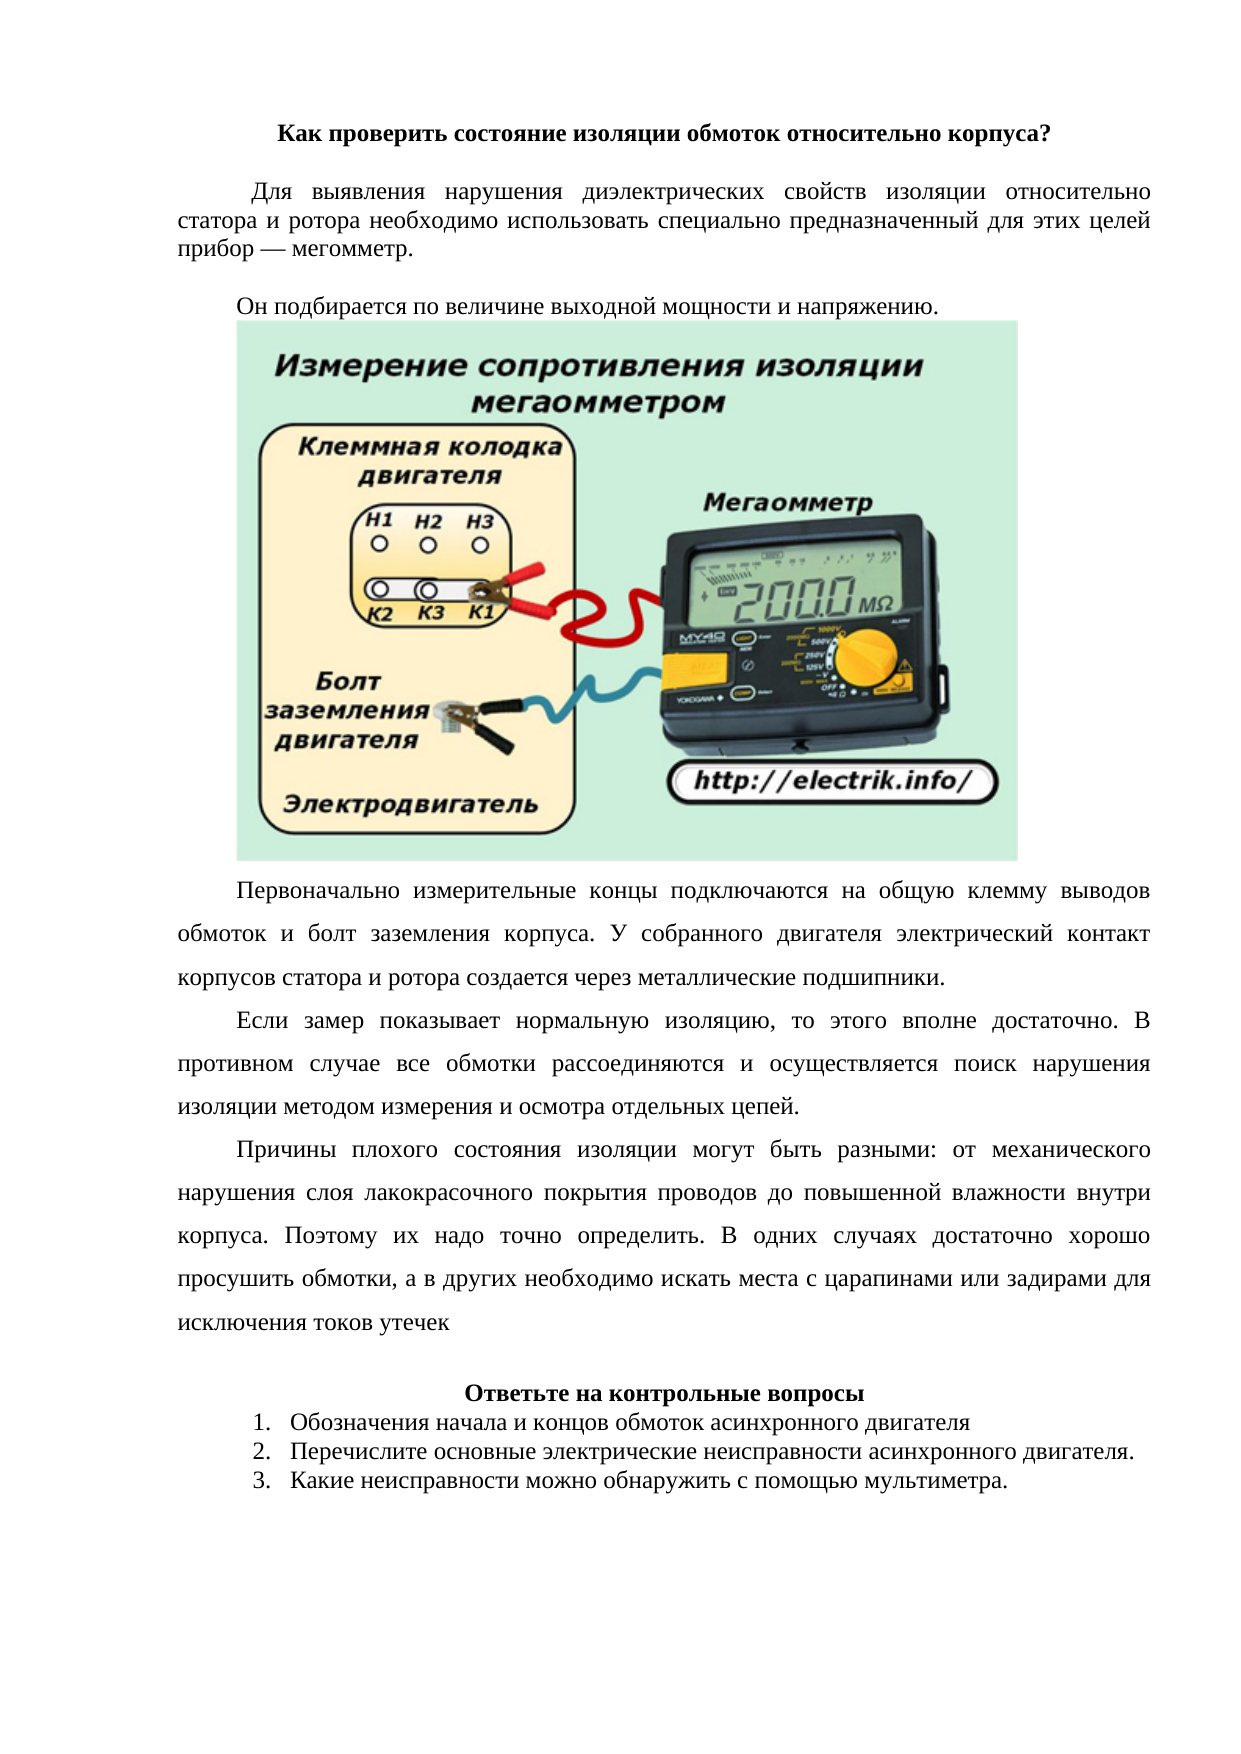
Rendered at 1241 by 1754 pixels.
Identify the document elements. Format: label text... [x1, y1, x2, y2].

text Причины плохого состояния изоляции могут быть разными: от механического нарушения слоя лакокрасочного покрытия проводов до повышенной влажности внутри корпуса. Поэтому их надо точно определить. В одних случаях достаточно хорошо просушить обмотки, а в других необходимо искать места с царапинами или задирами для исключения токов утечек [177, 1134, 1152, 1335]
picture [236, 320, 1018, 861]
list Какие неисправности можно обнаружить с помощью мультиметра. [252, 1465, 1152, 1493]
list Обозначения начала и концов обмоток асинхронного двигателя [252, 1407, 1152, 1436]
text Если замер показывает нормальную изоляцию, то этого вполне достаточно. В противном случае все обмотки рассоединяются и осуществляется поиск нарушения изоляции методом измерения и осмотра отдельных цепей. [177, 1005, 1152, 1120]
text Он подбирается по величине выходной мощности и напряжению. [177, 291, 1152, 320]
text Ответьте на контрольные вопросы [177, 1378, 1152, 1407]
text Первоначально измерительные концы подключаются на общую клемму выводов обмоток и болт заземления корпуса. У собранного двигателя электрический контакт корпусов статора и ротора создается через металлические подшипники. [177, 875, 1152, 990]
text Для выявления нарушения диэлектрических свойств изоляции относительно статора и ротора необходимо использовать специально предназначенный для этих целей прибор — мегомметр. [177, 176, 1152, 262]
list Перечислите основные электрические неисправности асинхронного двигателя. [252, 1436, 1152, 1465]
text Как проверить состояние изоляции обмоток относительно корпуса? [177, 118, 1152, 147]
